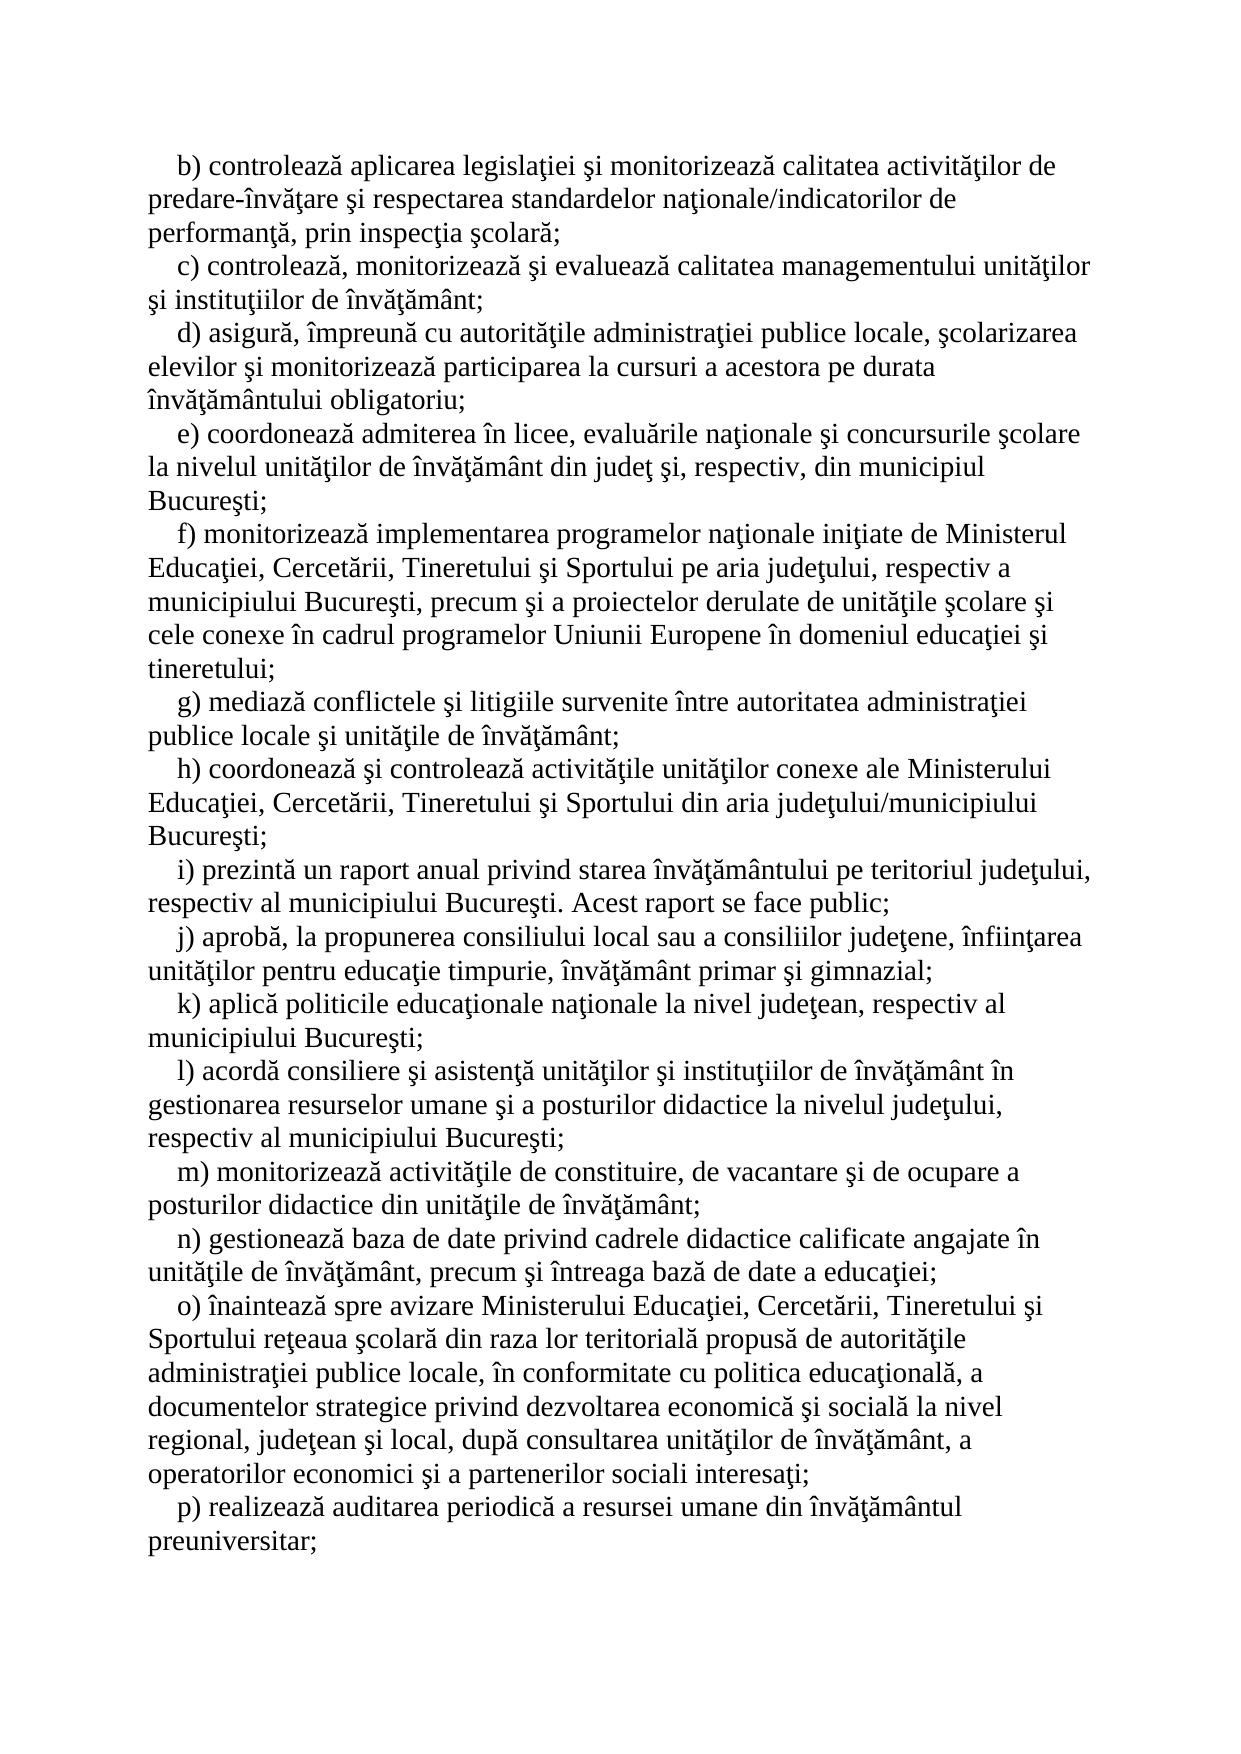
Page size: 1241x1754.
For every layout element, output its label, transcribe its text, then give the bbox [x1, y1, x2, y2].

text m) monitorizează activităţile de constituire, de vacantare şi de ocupare a posturilor didactice din unităţile de învăţământ; [148, 1154, 1093, 1221]
text n) gestionează baza de date privind cadrele didactice calificate angajate în unităţile de învăţământ, precum şi întreaga bază de date a educaţiei; [148, 1221, 1093, 1288]
text k) aplică politicile educaţionale naţionale la nivel judeţean, respectiv al municipiului Bucureşti; [148, 986, 1093, 1053]
text l) acordă consiliere şi asistenţă unităţilor şi instituţiilor de învăţământ în gestionarea resurselor umane şi a posturilor didactice la nivelul judeţului, respectiv al municipiului Bucureşti; [148, 1053, 1093, 1154]
text c) controlează, monitorizează şi evaluează calitatea managementului unităţilor şi instituţiilor de învăţământ; [148, 248, 1093, 315]
text b) controlează aplicarea legislaţiei şi monitorizează calitatea activităţilor de predare-învăţare şi respectarea standardelor naţionale/indicatorilor de performanţă, prin inspecţia şcolară; [148, 148, 1093, 248]
text o) înaintează spre avizare Ministerului Educaţiei, Cercetării, Tineretului şi Sportului reţeaua şcolară din raza lor teritorială propusă de autorităţile administraţiei publice locale, în conformitate cu politica educaţională, a documentelor strategice privind dezvoltarea economică şi socială la nivel regional, judeţean şi local, după consultarea unităţilor de învăţământ, a operatorilor economici şi a partenerilor sociali interesaţi; [148, 1288, 1093, 1489]
text d) asigură, împreună cu autorităţile administraţiei publice locale, şcolarizarea elevilor şi monitorizează participarea la cursuri a acestora pe durata învăţământului obligatoriu; [148, 315, 1093, 416]
text j) aprobă, la propunerea consiliului local sau a consiliilor judeţene, înfiinţarea unităţilor pentru educaţie timpurie, învăţământ primar şi gimnazial; [148, 919, 1093, 986]
text f) monitorizează implementarea programelor naţionale iniţiate de Ministerul Educaţiei, Cercetării, Tineretului şi Sportului pe aria judeţului, respectiv a municipiului Bucureşti, precum şi a proiectelor derulate de unităţile şcolare şi cele conexe în cadrul programelor Uniunii Europene în domeniul educaţiei şi tineretului; [148, 517, 1093, 684]
text h) coordonează şi controlează activităţile unităţilor conexe ale Ministerului Educaţiei, Cercetării, Tineretului şi Sportului din aria judeţului/municipiului Bucureşti; [148, 751, 1093, 852]
text p) realizează auditarea periodică a resursei umane din învăţământul preuniversitar; [148, 1489, 1093, 1556]
text g) mediază conflictele şi litigiile survenite între autoritatea administraţiei publice locale şi unităţile de învăţământ; [148, 684, 1093, 751]
text i) prezintă un raport anual privind starea învăţământului pe teritoriul judeţului, respectiv al municipiului Bucureşti. Acest raport se face public; [148, 852, 1093, 919]
text e) coordonează admiterea în licee, evaluările naţionale şi concursurile şcolare la nivelul unităţilor de învăţământ din judeţ şi, respectiv, din municipiul Bucureşti; [148, 416, 1093, 517]
